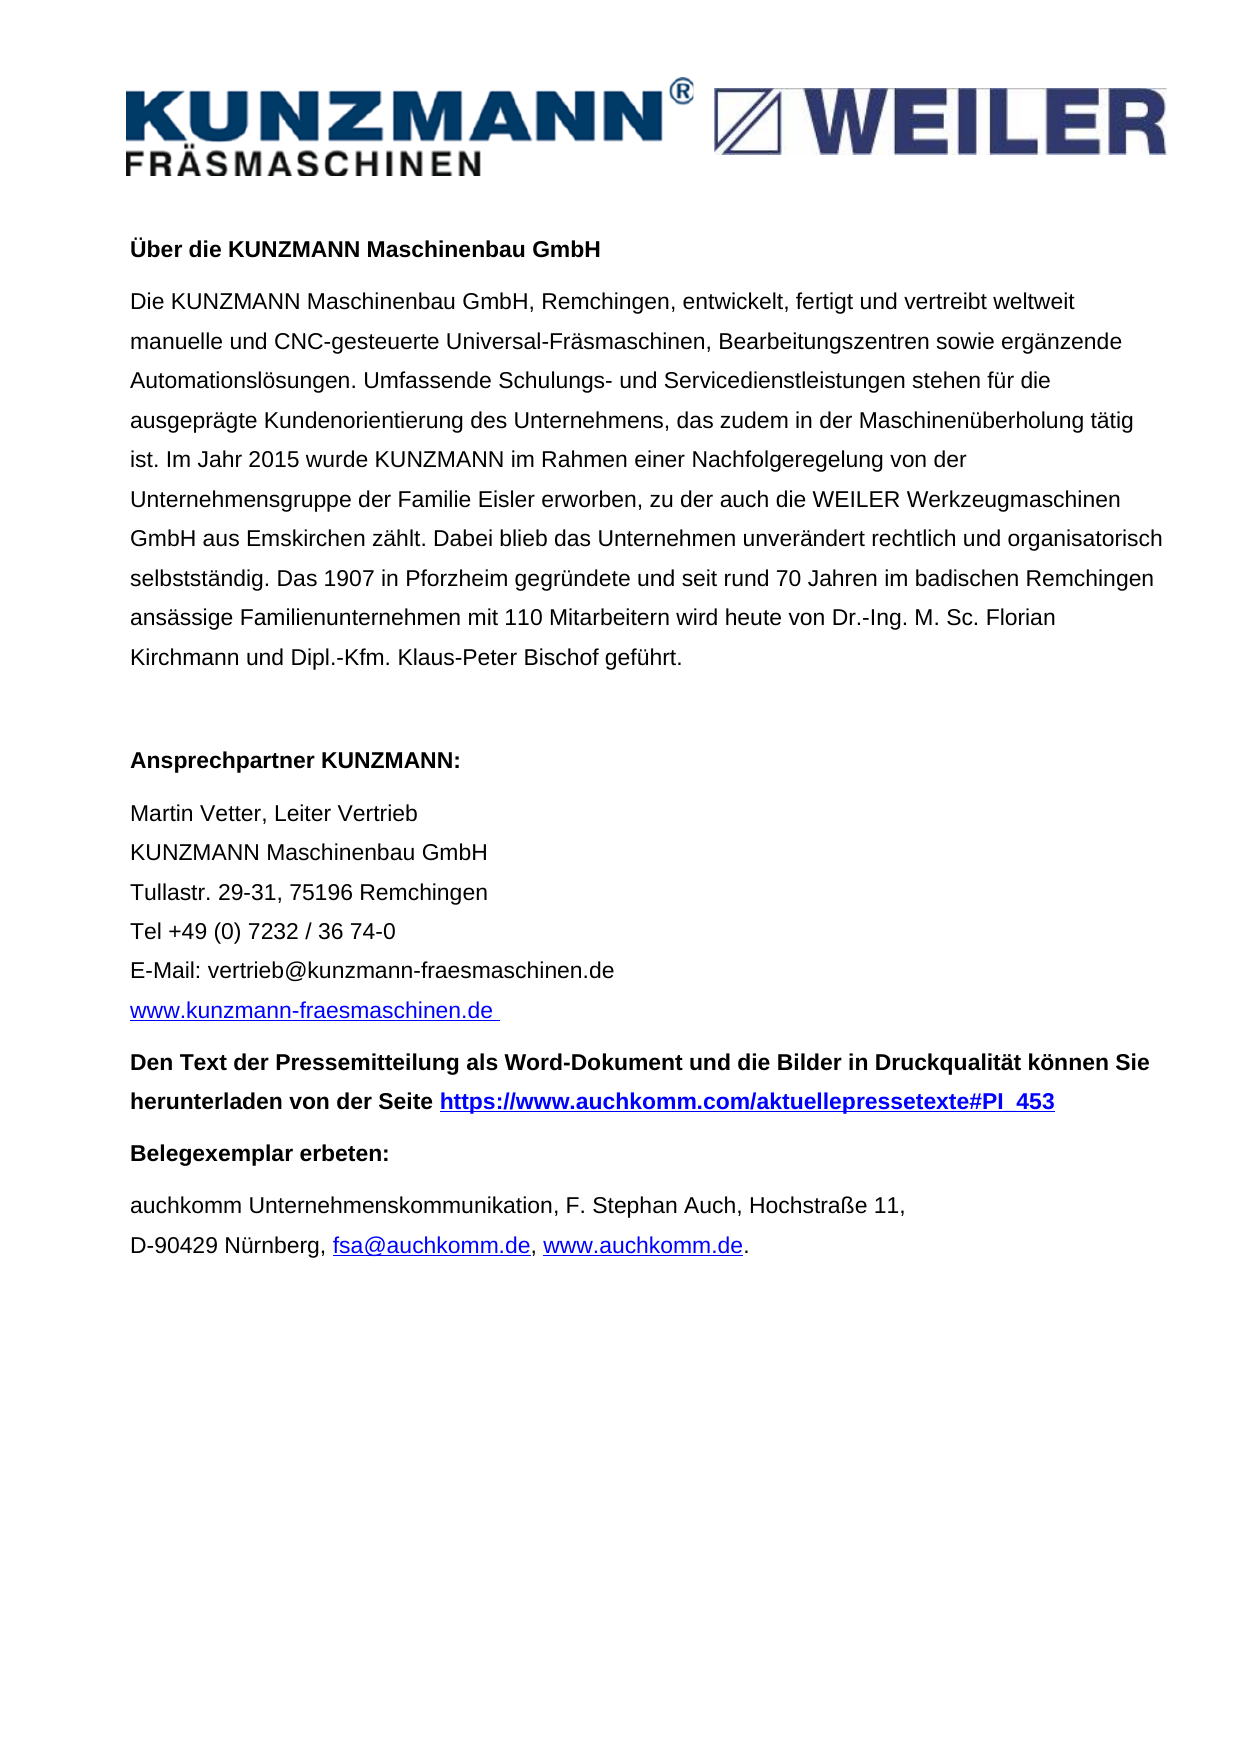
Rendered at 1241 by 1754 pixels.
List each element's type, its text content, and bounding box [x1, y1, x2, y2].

text Ansprechpartner KUNZMANN: [130, 747, 1167, 774]
text Über die KUNZMANN Maschinenbau GmbH [130, 236, 1167, 263]
picture [124, 77, 694, 175]
picture [714, 88, 1167, 155]
text Die KUNZMANN Maschinenbau GmbH, Remchingen, entwickelt, fertigt und vertreibt weltweit manuelle und CNC-gesteuerte Universal-Fräsmaschinen, Bearbeitungszentren sowie ergänzende Automationslösungen. Umfassende Schulungs- und Servicedienstleistungen stehen für die ausgeprägte Kundenorientierung des Unternehmens, das zudem in der Maschinenüberholung tätig ist. Im Jahr 2015 wurde KUNZMANN im Rahmen einer Nachfolgeregelung von der Unternehmensgruppe der Familie Eisler erworben, zu der auch die WEILER Werkzeugmaschinen GmbH aus Emskirchen zählt. Dabei blieb das Unternehmen unverändert rechtlich und organisatorisch selbstständig. Das 1907 in Pforzheim gegründete und seit rund 70 Jahren im badischen Remchingen ansässige Familienunternehmen mit 110 Mitarbeitern wird heute von Dr.-Ing. M. Sc. Florian Kirchmann und Dipl.-Kfm. Klaus-Peter Bischof geführt. [130, 288, 1167, 670]
text Den Text der Pressemitteilung als Word-Dokument und die Bilder in Druckqualität können Sie herunterladen von der Seite https://www.auchkomm.com/aktuellepressetexte#PI_453 [130, 1049, 1167, 1115]
text auchkomm Unternehmenskommunikation, F. Stephan Auch, Hochstraße 11, D-90429 Nürnberg, fsa@auchkomm.de, www.auchkomm.de. [130, 1192, 1167, 1258]
text Belegexemplar erbeten: [130, 1140, 1167, 1167]
text Martin Vetter, Leiter Vertrieb KUNZMANN Maschinenbau GmbH Tullastr. 29-31, 75196 Remchingen Tel +49 (0) 7232 / 36 74-0 E-Mail: vertrieb@kunzmann-fraesmaschinen.de www.kunzmann-fraesmaschinen.de [130, 799, 1167, 1023]
